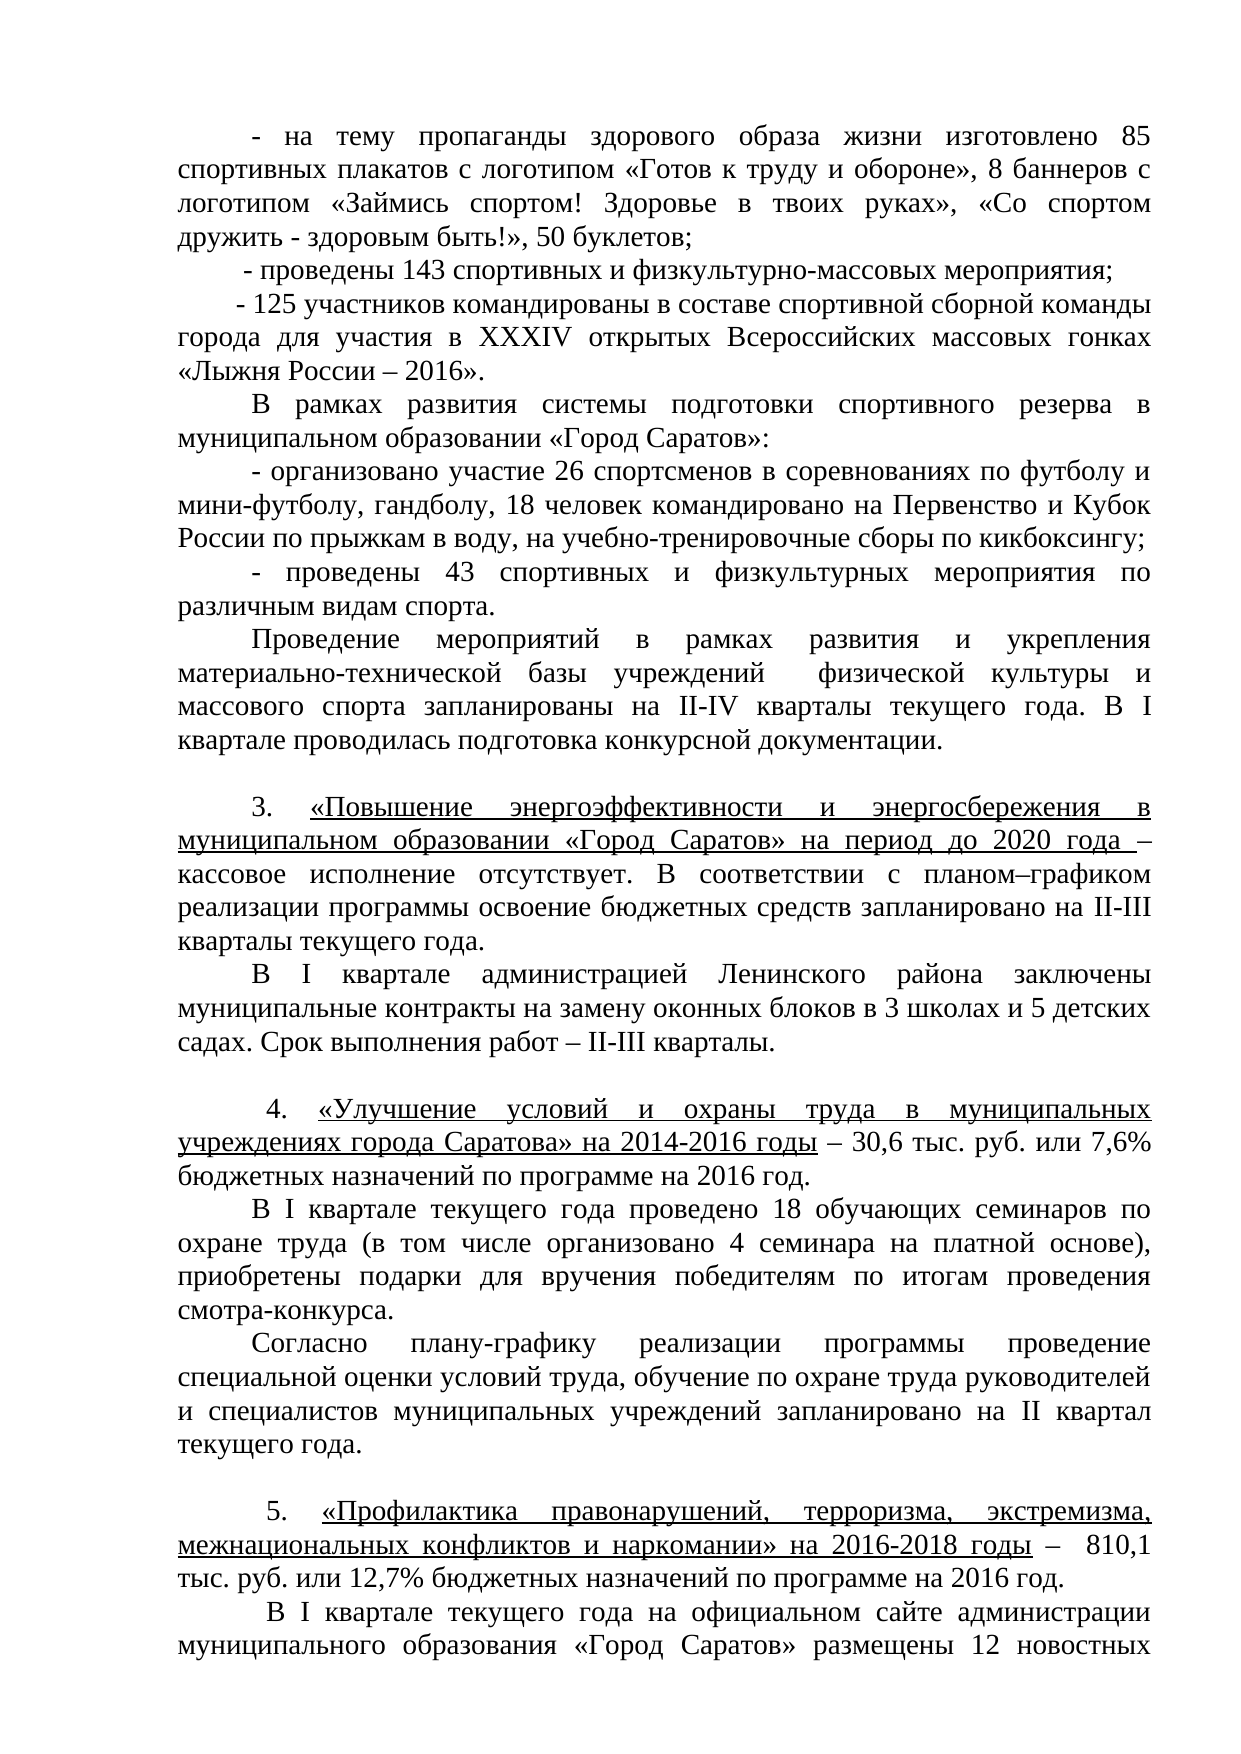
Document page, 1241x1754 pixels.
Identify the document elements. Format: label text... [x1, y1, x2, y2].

text - 125 участников командированы в составе спортивной сборной команды города для участия в XXXIV открытых Всероссийских массовых гонках «Лыжня России – 2016». [177, 286, 1152, 386]
text - проведены 143 спортивных и физкультурно-массовых мероприятия; [177, 252, 1152, 286]
text - организовано участие 26 спортсменов в соревнованиях по футболу и мини-футболу, гандболу, 18 человек командировано на Первенство и Кубок России по прыжкам в воду, на учебно-тренировочные сборы по кикбоксингу; [177, 453, 1152, 554]
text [177, 1594, 1152, 1661]
text 5. «Профилактика правонарушений, терроризма, экстремизма, межнациональных конфликтов и наркомании» на 2016-2018 годы – 810,1 тыс. руб. или 12,7% бюджетных назначений по программе на 2016 год. [177, 1493, 1152, 1594]
text В I квартале администрацией Ленинского района заключены муниципальные контракты на замену оконных блоков в 3 школах и 5 детских садах. Срок выполнения работ – II-III кварталы. [177, 957, 1152, 1057]
text Проведение мероприятий в рамках развития и укрепления материально-технической базы учреждений физической культуры и массового спорта запланированы на II-IV кварталы текущего года. В I квартале проводилась подготовка конкурсной документации. [177, 621, 1152, 755]
text В рамках развития системы подготовки спортивного резерва в муниципальном образовании «Город Саратов»: [177, 386, 1152, 453]
text 3. «Повышение энергоэффективности и энергосбережения в муниципальном образовании «Город Саратов» на период до 2020 года – кассовое исполнение отсутствует. В соответствии с планом–графиком реализации программы освоение бюджетных средств запланировано на II-III кварталы текущего года. [177, 789, 1152, 957]
text 4. «Улучшение условий и охраны труда в муниципальных учреждениях города Саратова» на 2014-2016 годы – 30,6 тыс. руб. или 7,6% бюджетных назначений по программе на 2016 год. [177, 1091, 1152, 1191]
text - на тему пропаганды здорового образа жизни изготовлено 85 спортивных плакатов с логотипом «Готов к труду и обороне», 8 баннеров с логотипом «Займись спортом! Здоровье в твоих руках», «Со спортом дружить - здоровым быть!», 50 буклетов; [177, 118, 1152, 252]
text Согласно плану-графику реализации программы проведение специальной оценки условий труда, обучение по охране труда руководителей и специалистов муниципальных учреждений запланировано на II квартал текущего года. [177, 1326, 1152, 1460]
text В I квартале текущего года проведено 18 обучающих семинаров по охране труда (в том числе организовано 4 семинара на платной основе), приобретены подарки для вручения победителям по итогам проведения смотра-конкурса. [177, 1191, 1152, 1326]
text - проведены 43 спортивных и физкультурных мероприятия по различным видам спорта. [177, 554, 1152, 621]
